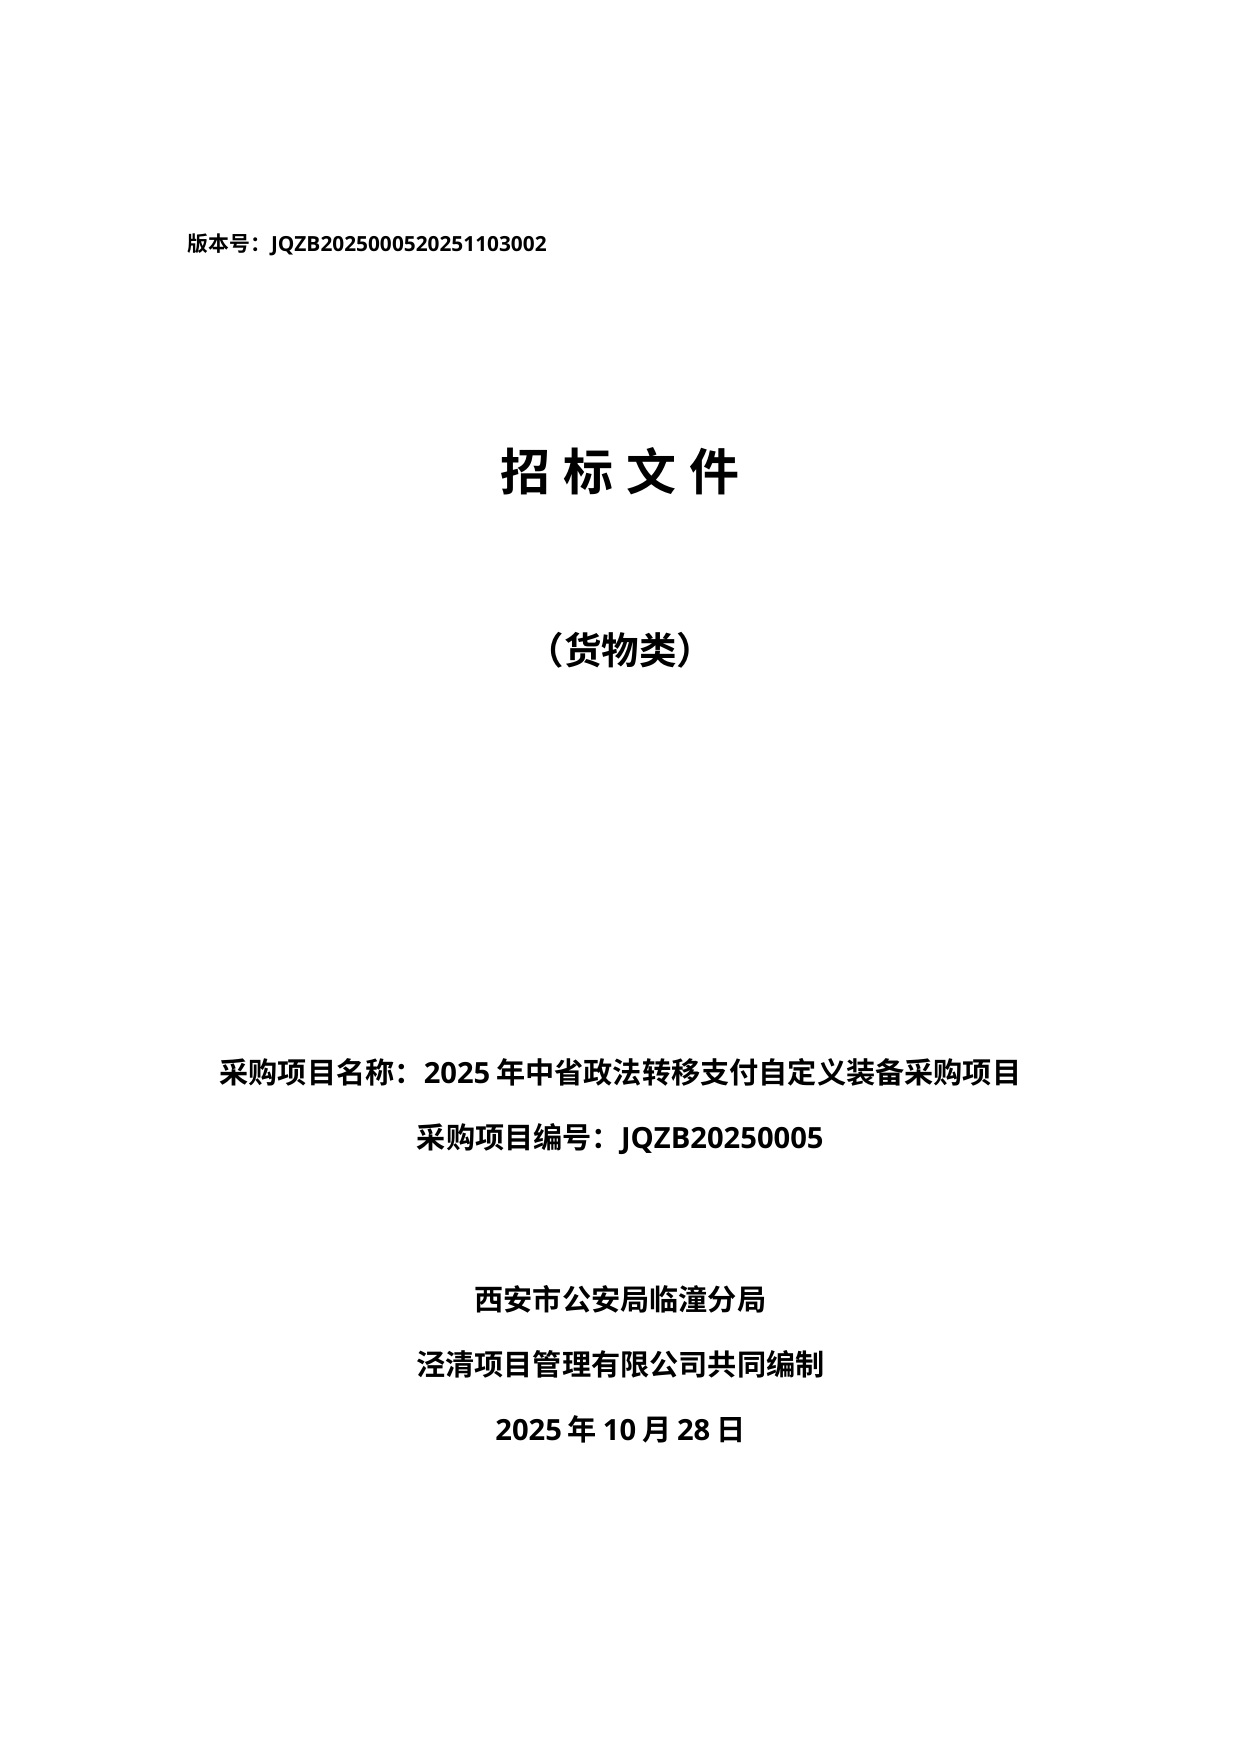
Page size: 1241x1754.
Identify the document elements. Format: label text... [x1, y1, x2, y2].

text （货物类） [187, 617, 1053, 1039]
text 西安市公安局临潼分局 [187, 1267, 1053, 1332]
text 采购项目编号：JQZB20250005 [187, 1104, 1053, 1267]
text 泾清项目管理有限公司共同编制 [187, 1332, 1053, 1397]
text 2025年10月28日 [187, 1397, 1053, 1462]
text 采购项目名称：2025年中省政法转移支付自定义装备采购项目 [187, 1039, 1053, 1104]
text 招 标 文 件 [187, 422, 1053, 617]
text 版本号：JQZB2025000520251103002 [187, 227, 1053, 422]
